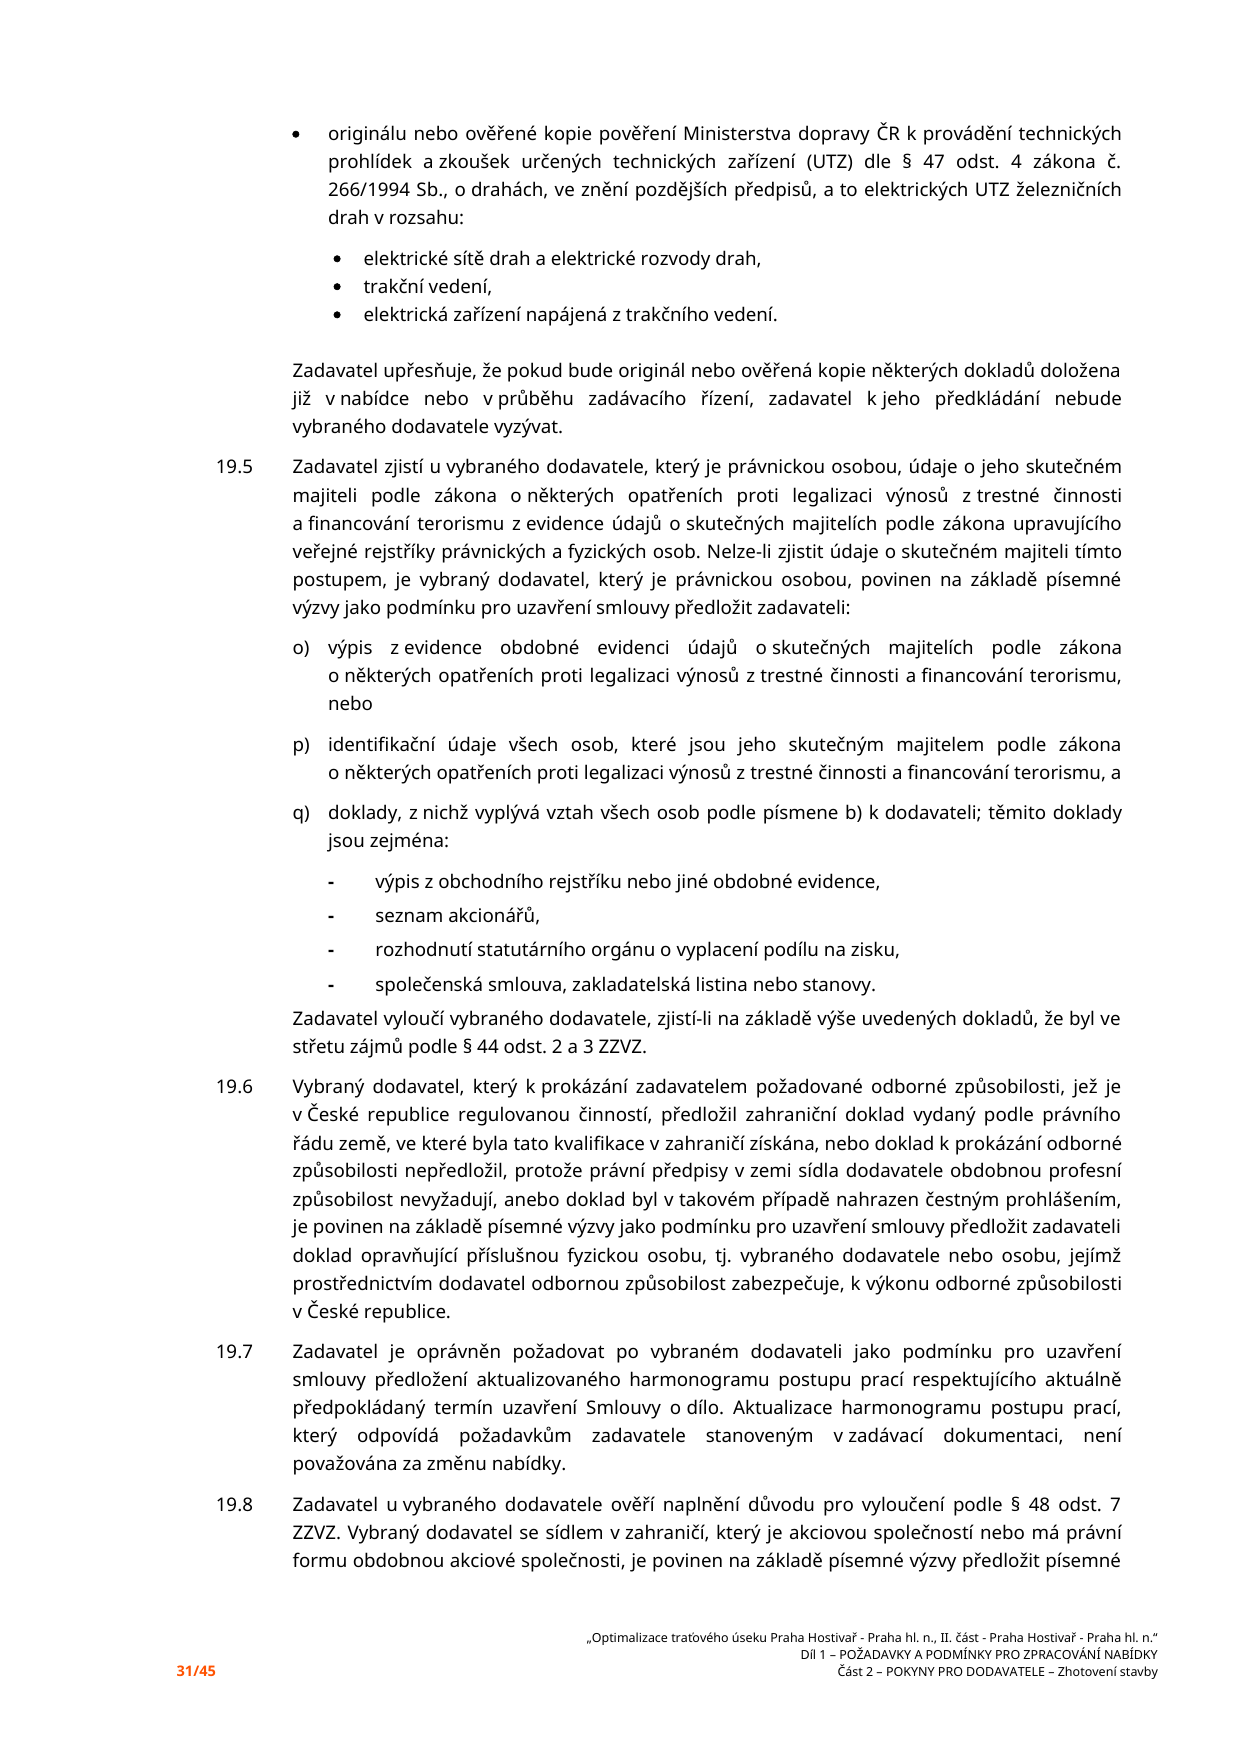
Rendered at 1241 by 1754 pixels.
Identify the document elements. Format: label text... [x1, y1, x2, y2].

text doklady, z nichž vyplývá vztah všech osob podle písmene b) k dodavateli; těmito doklady jsou zejména: [292, 799, 1122, 853]
text originálu nebo ověřené kopie pověření Ministerstva dopravy ČR k provádění technických prohlídek a zkoušek určených technických zařízení (UTZ) dle § 47 odst. 4 zákona č. 266/1994 Sb., o drahách, ve znění pozdějších předpisů, a to elektrických UTZ železničních drah v rozsahu: [292, 121, 1122, 230]
text seznam akcionářů, [328, 902, 1122, 928]
text trakční vedení, [334, 273, 1122, 299]
text Zadavatel je oprávněn požadovat po vybraném dodavateli jako podmínku pro uzavření smlouvy předložení aktualizovaného harmonogramu postupu prací respektujícího aktuálně předpokládaný termín uzavření Smlouvy o dílo. Aktualizace harmonogramu postupu prací, který odpovídá požadavkům zadavatele stanoveným v zadávací dokumentaci, není považována za změnu nabídky. [216, 1338, 1122, 1476]
list výpis z evidence obdobné evidenci údajů o skutečných majitelích podle zákona o některých opatřeních proti legalizaci výnosů z trestné činnosti a financování terorismu, nebo [292, 634, 1122, 716]
text identifikační údaje všech osob, které jsou jeho skutečným majitelem podle zákona o některých opatřeních proti legalizaci výnosů z trestné činnosti a financování terorismu, a [292, 731, 1122, 784]
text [216, 1491, 1122, 1573]
text Vybraný dodavatel, který k prokázání zadavatelem požadované odborné způsobilosti, jež je v České republice regulovanou činností, předložil zahraniční doklad vydaný podle právního řádu země, ve které byla tato kvalifikace v zahraničí získána, nebo doklad k prokázání odborné způsobilosti nepředložil, protože právní předpisy v zemi sídla dodavatele obdobnou profesní způsobilost nevyžadují, anebo doklad byl v takovém případě nahrazen čestným prohlášením, je povinen na základě písemné výzvy jako podmínku pro uzavření smlouvy předložit zadavateli doklad opravňující příslušnou fyzickou osobu, tj. vybraného dodavatele nebo osobu, jejímž prostřednictvím dodavatel odbornou způsobilost zabezpečuje, k výkonu odborné způsobilosti v České republice. [216, 1074, 1122, 1323]
text elektrické sítě drah a elektrické rozvody drah, [334, 245, 1122, 271]
text společenská smlouva, zakladatelská listina nebo stanovy. [328, 971, 1122, 996]
text Zadavatel zjistí u vybraného dodavatele, který je právnickou osobou, údaje o jeho skutečném majiteli podle zákona o některých opatřeních proti legalizaci výnosů z trestné činnosti a financování terorismu z evidence údajů o skutečných majitelích podle zákona upravujícího veřejné rejstříky právnických a fyzických osob. Nelze-li zjistit údaje o skutečném majiteli tímto postupem, je vybraný dodavatel, který je právnickou osobou, povinen na základě písemné výzvy jako podmínku pro uzavření smlouvy předložit zadavateli: [216, 454, 1122, 619]
text Zadavatel upřesňuje, že pokud bude originál nebo ověřená kopie některých dokladů doložena již v nabídce nebo v průběhu zadávacího řízení, zadavatel k jeho předkládání nebude vybraného dodavatele vyzývat. [292, 357, 1122, 439]
text elektrická zařízení napájená z trakčního vedení. [334, 301, 1122, 327]
text Zadavatel vyloučí vybraného dodavatele, zjistí-li na základě výše uvedených dokladů, že byl ve střetu zájmů podle § 44 odst. 2 a 3 ZZVZ. [292, 1005, 1122, 1059]
text rozhodnutí statutárního orgánu o vyplacení podílu na zisku, [328, 937, 1122, 962]
text výpis z obchodního rejstříku nebo jiné obdobné evidence, [328, 868, 1122, 894]
